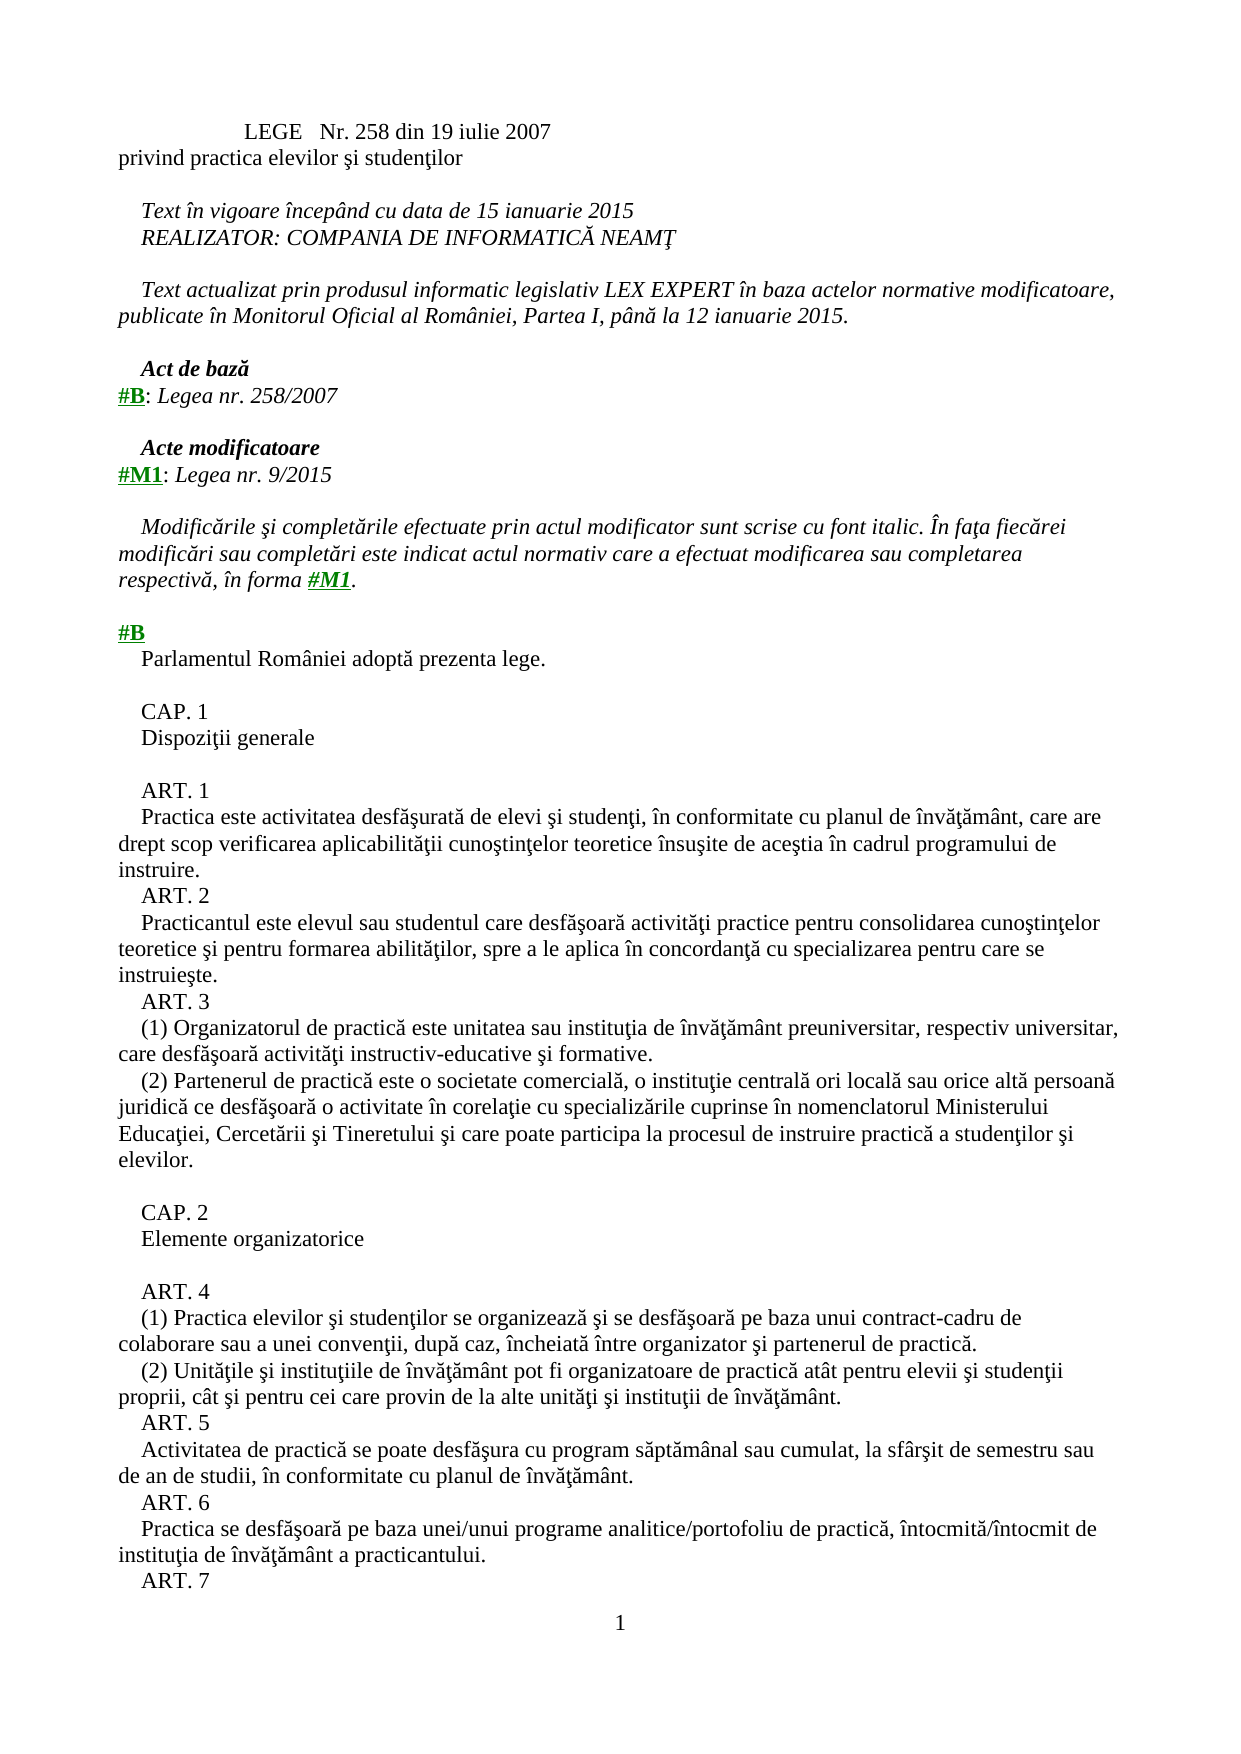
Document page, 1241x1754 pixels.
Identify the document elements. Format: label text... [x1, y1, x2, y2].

text ART. 6 [118, 1488, 1122, 1515]
text Elemente organizatorice [118, 1225, 1122, 1251]
text ART. 3 [118, 988, 1122, 1014]
text ART. 7 [118, 1568, 1122, 1594]
text #M1: Legea nr. 9/2015 [118, 461, 1122, 487]
text #B [118, 619, 1122, 645]
text ART. 1 [118, 777, 1122, 803]
text ART. 5 [118, 1409, 1122, 1436]
text Text în vigoare începând cu data de 15 ianuarie 2015 [118, 197, 1122, 223]
text #B: Legea nr. 258/2007 [118, 382, 1122, 408]
text (2) Partenerul de practică este o societate comercială, o instituţie centrală ori locală sau orice altă persoană juridică ce desfăşoară o activitate în corelaţie cu specializările cuprinse în nomenclatorul Ministerului Educaţiei, Cercetării şi Tineretului şi care poate participa la procesul de instruire practică a studenţilor şi elevilor. [118, 1067, 1122, 1172]
text ART. 2 [118, 882, 1122, 909]
text LEGE Nr. 258 din 19 iulie 2007 [118, 118, 1122, 144]
text Text actualizat prin produsul informatic legislativ LEX EXPERT în baza actelor normative modificatoare, publicate în Monitorul Oficial al României, Partea I, până la 12 ianuarie 2015. [118, 276, 1122, 329]
text Modificările şi completările efectuate prin actul modificator sunt scrise cu font italic. În faţa fiecărei modificări sau completări este indicat actul normativ care a efectuat modificarea sau completarea respectivă, în forma #M1. [118, 513, 1122, 592]
text (2) Unităţile şi instituţiile de învăţământ pot fi organizatoare de practică atât pentru elevii şi studenţii proprii, cât şi pentru cei care provin de la alte unităţi şi instituţii de învăţământ. [118, 1357, 1122, 1409]
text (1) Organizatorul de practică este unitatea sau instituţia de învăţământ preuniversitar, respectiv universitar, care desfăşoară activităţi instructiv-educative şi formative. [118, 1014, 1122, 1067]
text Practica este activitatea desfăşurată de elevi şi studenţi, în conformitate cu planul de învăţământ, care are drept scop verificarea aplicabilităţii cunoştinţelor teoretice însuşite de aceştia în cadrul programului de instruire. [118, 803, 1122, 882]
text Practica se desfăşoară pe baza unei/unui programe analitice/portofoliu de practică, întocmită/întocmit de instituţia de învăţământ a practicantului. [118, 1515, 1122, 1568]
text Parlamentul României adoptă prezenta lege. [118, 645, 1122, 672]
text (1) Practica elevilor şi studenţilor se organizează şi se desfăşoară pe baza unui contract-cadru de colaborare sau a unei convenţii, după caz, încheiată între organizator şi partenerul de practică. [118, 1304, 1122, 1357]
text CAP. 1 [118, 698, 1122, 724]
text Practicantul este elevul sau studentul care desfăşoară activităţi practice pentru consolidarea cunoştinţelor teoretice şi pentru formarea abilităţilor, spre a le aplica în concordanţă cu specializarea pentru care se instruieşte. [118, 909, 1122, 988]
text ART. 4 [118, 1278, 1122, 1304]
text REALIZATOR: COMPANIA DE INFORMATICĂ NEAMŢ [118, 223, 1122, 250]
text Activitatea de practică se poate desfăşura cu program săptămânal sau cumulat, la sfârşit de semestru sau de an de studii, în conformitate cu planul de învăţământ. [118, 1436, 1122, 1488]
text Act de bază [118, 355, 1122, 382]
text Dispoziţii generale [118, 724, 1122, 751]
text privind practica elevilor şi studenţilor [118, 144, 1122, 171]
text CAP. 2 [118, 1199, 1122, 1225]
text Acte modificatoare [118, 434, 1122, 461]
